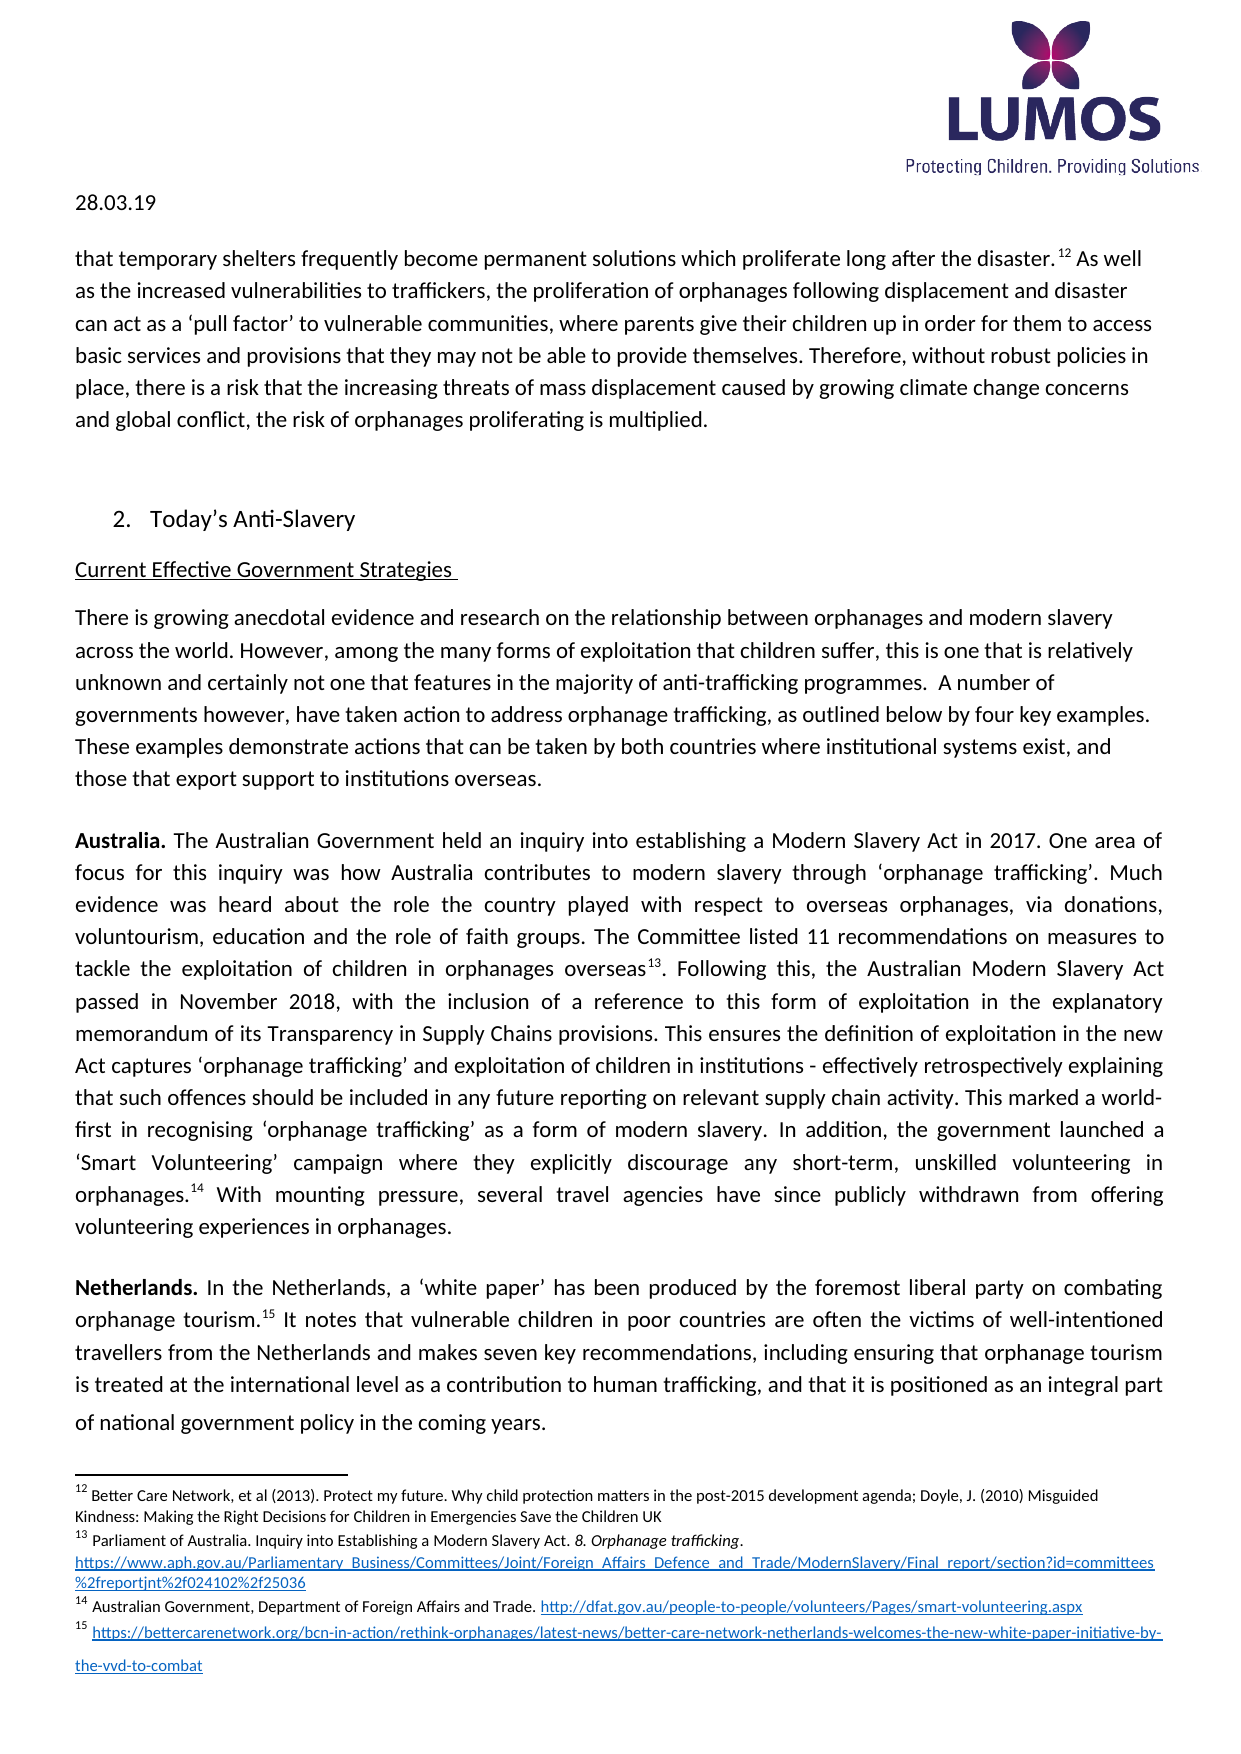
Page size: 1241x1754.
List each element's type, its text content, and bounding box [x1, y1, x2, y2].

text Netherlands. In the Netherlands, a ‘white paper’ has been produced by the foremost liberal party on combating orphanage tourism. It notes that vulnerable children in poor countries are often the victims of well-intentioned travellers from the Netherlands and makes seven key recommendations, including ensuring that orphanage tourism is treated at the international level as a contribution to human trafficking, and that it is positioned as an integral part of national government policy in the coming years. [75, 1273, 1165, 1437]
list Today’s Anti-Slavery [112, 503, 1165, 533]
text Australia. The Australian Government held an inquiry into establishing a Modern Slavery Act in 2017. One area of focus for this inquiry was how Australia contributes to modern slavery through ‘orphanage trafficking’. Much evidence was heard about the role the country played with respect to overseas orphanages, via donations, voluntourism, education and the role of faith groups. The Committee listed 11 recommendations on measures to tackle the exploitation of children in orphanages overseas. Following this, the Australian Modern Slavery Act passed in November 2018, with the inclusion of a reference to this form of exploitation in the explanatory memorandum of its Transparency in Supply Chains provisions. This ensures the definition of exploitation in the new Act captures ‘orphanage trafficking’ and exploitation of children in institutions - effectively retrospectively explaining that such offences should be included in any future reporting on relevant supply chain activity. This marked a world-first in recognising ‘orphanage trafficking’ as a form of modern slavery. In addition, the government launched a ‘Smart Volunteering’ campaign where they explicitly discourage any short-term, unskilled volunteering in orphanages. With mounting pressure, several travel agencies have since publicly withdrawn from offering volunteering experiences in orphanages. [75, 826, 1165, 1240]
text Current Effective Government Strategies [75, 555, 1165, 583]
text There is growing anecdotal evidence and research on the relationship between orphanages and modern slavery across the world. However, among the many forms of exploitation that children suffer, this is one that is relatively unknown and certainly not one that features in the majority of anti-trafficking programmes. A number of governments however, have taken action to address orphanage trafficking, as outlined below by four key examples. These examples demonstrate actions that can be taken by both countries where institutional systems exist, and those that export support to institutions overseas. [75, 603, 1165, 792]
picture [902, 18, 1202, 176]
